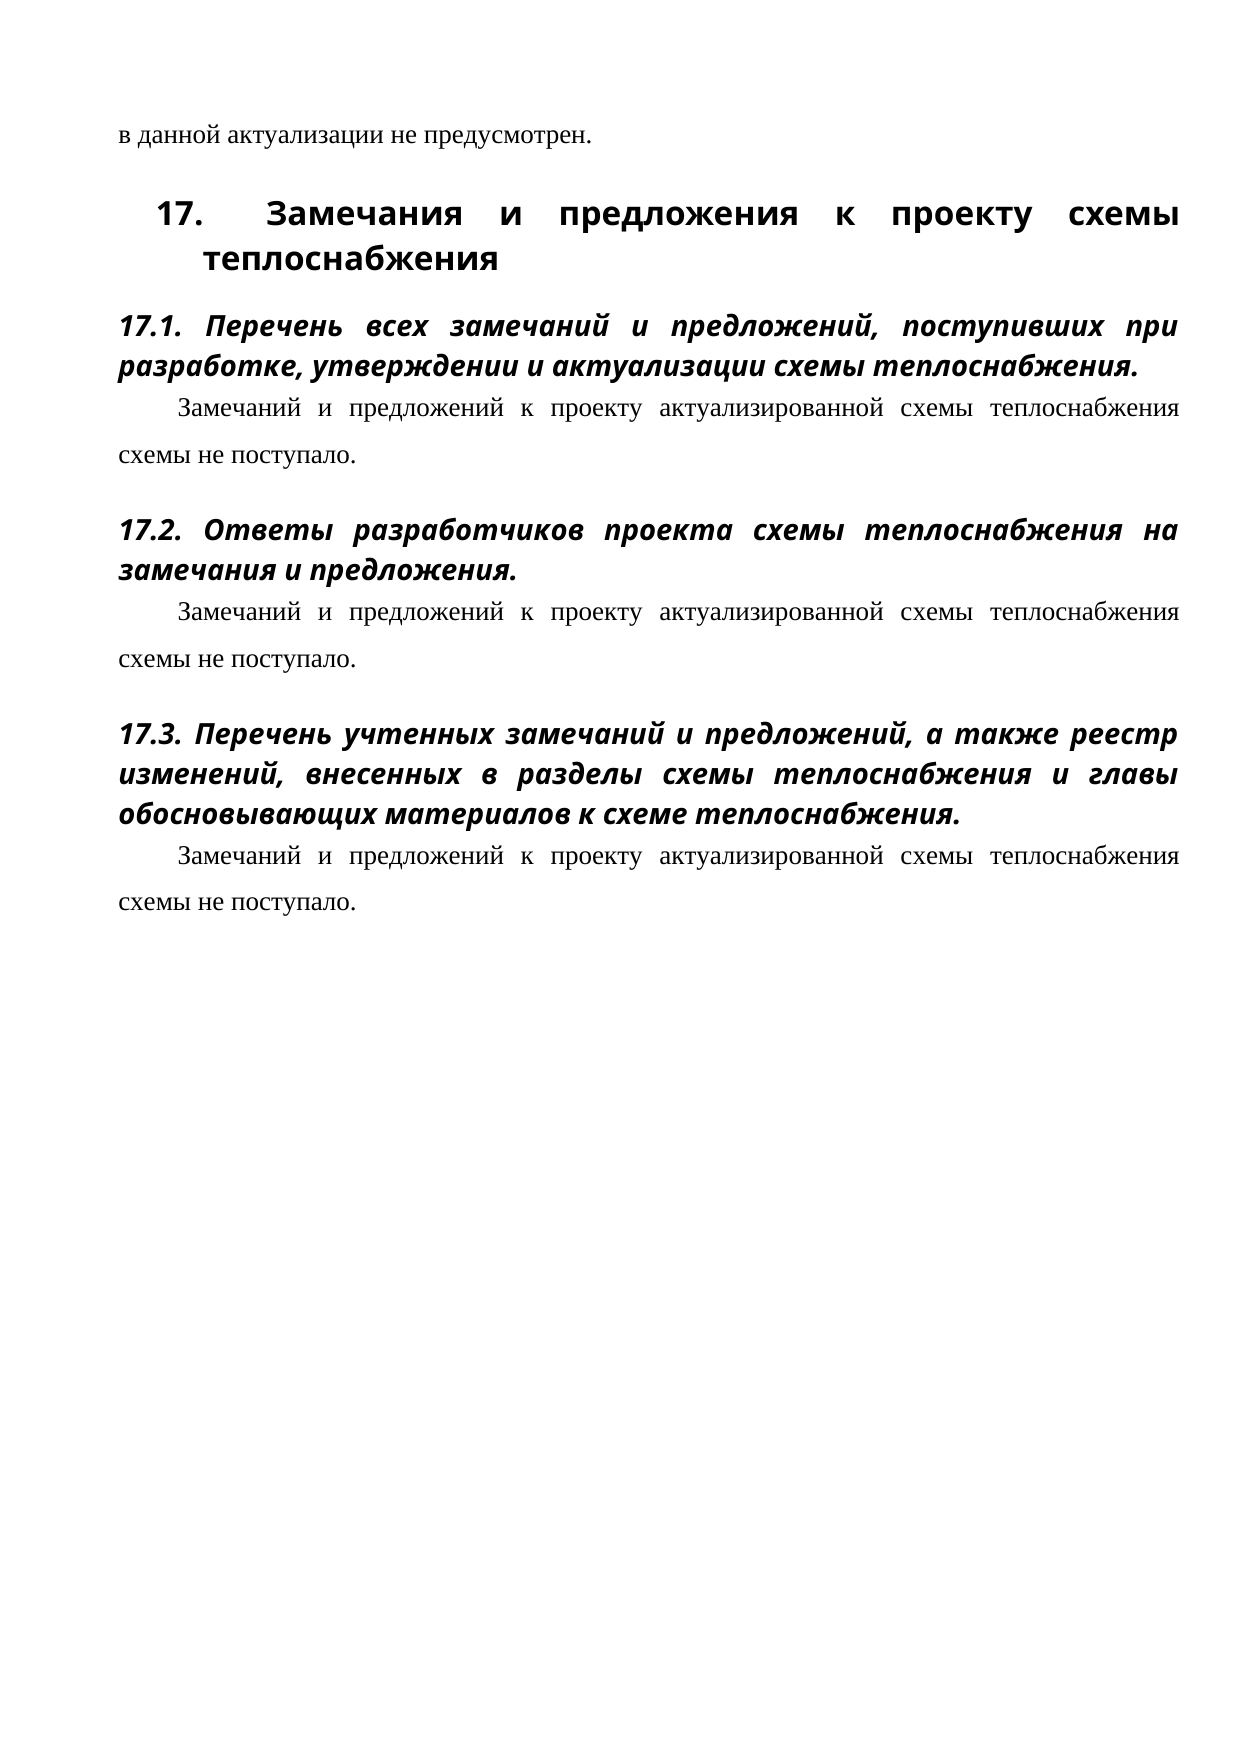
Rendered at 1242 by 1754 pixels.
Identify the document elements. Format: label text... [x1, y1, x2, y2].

subtitle Замечания и предложения к проекту схемы теплоснабжения [156, 190, 1181, 281]
subtitle 17.1. Перечень всех замечаний и предложений, поступивших при разработке, утверждении и актуализации схемы теплоснабжения. [118, 306, 1183, 385]
text Замечаний и предложений к проекту актуализированной схемы теплоснабжения схемы не поступало. [118, 595, 1181, 673]
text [118, 118, 1181, 149]
subtitle 17.2. Ответы разработчиков проекта схемы теплоснабжения на замечания и предложения. [118, 509, 1183, 589]
subtitle 17.3. Перечень учтенных замечаний и предложений, а также реестр изменений, внесенных в разделы схемы теплоснабжения и главы обосновывающих материалов к схеме теплоснабжения. [118, 713, 1183, 833]
text Замечаний и предложений к проекту актуализированной схемы теплоснабжения схемы не поступало. [118, 839, 1181, 917]
text Замечаний и предложений к проекту актуализированной схемы теплоснабжения схемы не поступало. [118, 391, 1181, 469]
